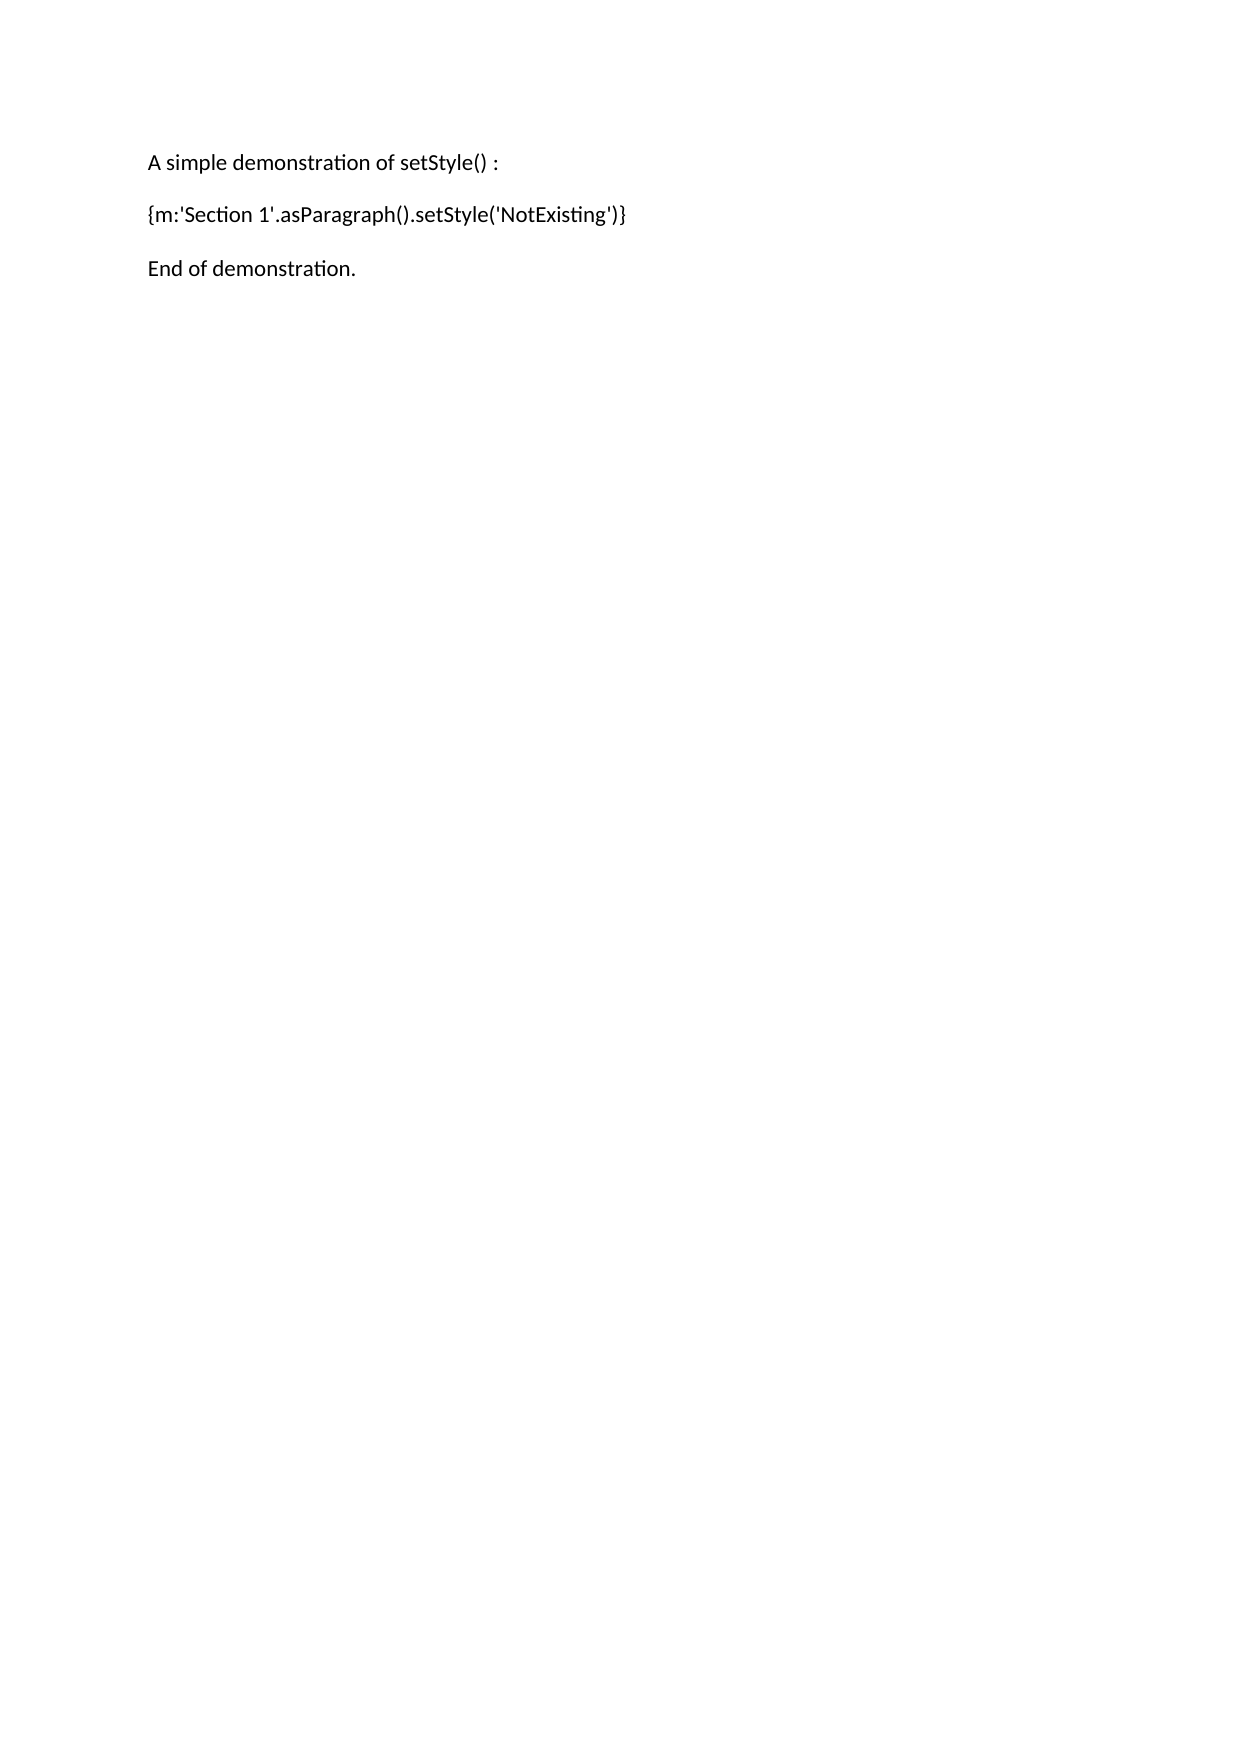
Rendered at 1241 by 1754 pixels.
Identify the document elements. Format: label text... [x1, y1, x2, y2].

text {m:'Section 1'.asParagraph().setStyle('NotExisting')} [148, 201, 1093, 229]
text A simple demonstration of setStyle() : [148, 148, 1093, 176]
text End of demonstration. [148, 254, 1093, 282]
